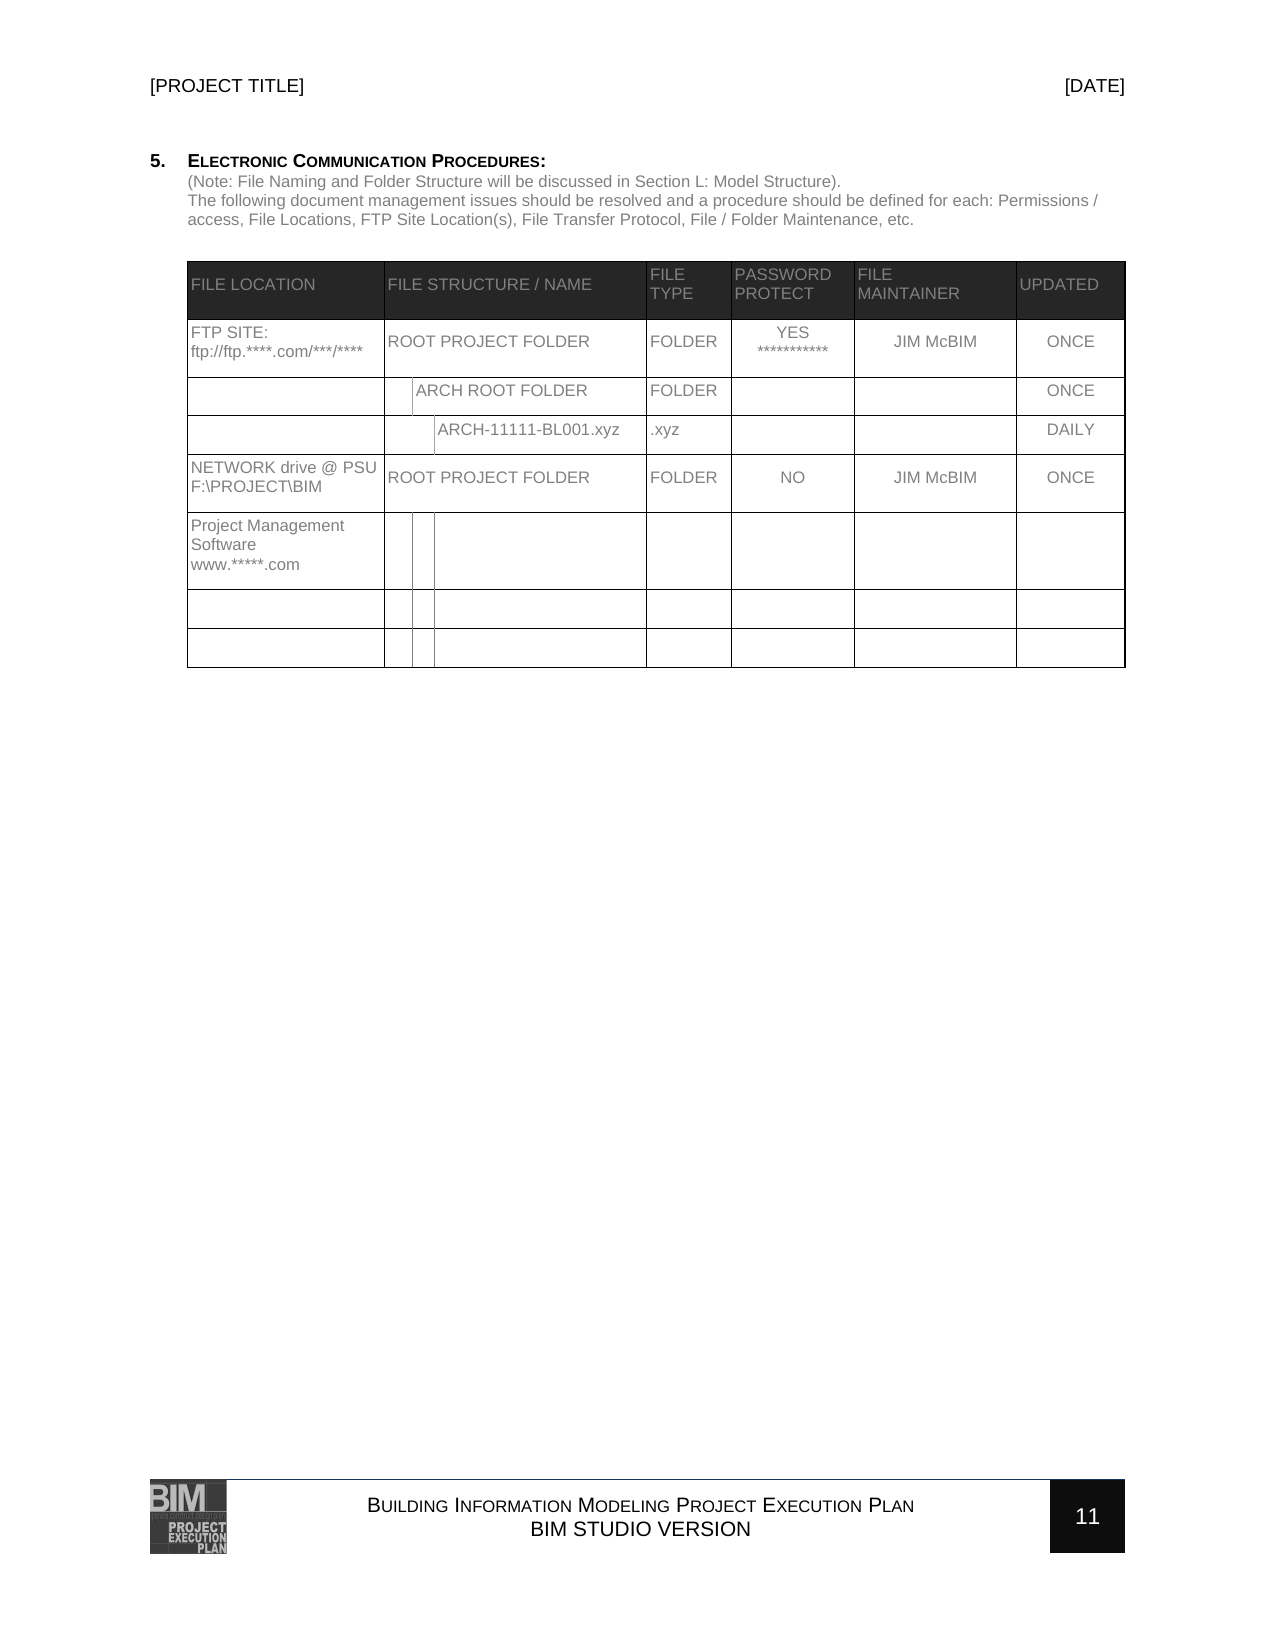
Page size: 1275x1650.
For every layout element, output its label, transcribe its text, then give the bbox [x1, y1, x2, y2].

table_cell [855, 416, 1016, 454]
table_header UPDATED [1017, 262, 1124, 319]
table_cell ARCH-11111-BL001.xyz [435, 416, 646, 454]
table_cell [385, 629, 412, 667]
table_cell FOLDER [647, 455, 731, 512]
table_cell [647, 590, 731, 628]
table_header FILE TYPE [647, 262, 731, 319]
table_cell ONCE [1017, 320, 1124, 377]
table_cell [732, 378, 854, 415]
table_cell [188, 416, 384, 454]
table_cell [855, 378, 1016, 415]
table_cell JIM McBIM [855, 455, 1016, 512]
table_cell [647, 513, 731, 589]
table_cell [385, 590, 412, 628]
table_cell [732, 513, 854, 589]
table_cell [385, 378, 412, 415]
table_cell [647, 629, 731, 667]
table_cell ONCE [1017, 455, 1124, 512]
table_header FILE LOCATION [188, 262, 384, 319]
table_cell [1017, 629, 1124, 667]
table_cell [188, 378, 384, 415]
table_cell FOLDER [647, 320, 731, 377]
table_cell [435, 629, 646, 667]
table_cell [435, 590, 646, 628]
table_header PASSWORD PROTECT [732, 262, 854, 319]
table_cell JIM McBIM [855, 320, 1016, 377]
table_cell [413, 513, 434, 589]
table_cell [188, 590, 384, 628]
table_cell [385, 416, 434, 454]
table_cell [732, 629, 854, 667]
table_cell YES *********** [732, 320, 854, 377]
table_cell [732, 416, 854, 454]
table_header FILE MAINTAINER [855, 262, 1016, 319]
table_cell FTP SITE: ftp://ftp.****.com/***/**** [188, 320, 384, 377]
table_cell [732, 590, 854, 628]
table_cell [1017, 590, 1124, 628]
table_header FILE STRUCTURE / NAME [385, 262, 646, 319]
table_cell NO [732, 455, 854, 512]
table_cell [188, 629, 384, 667]
table_cell [435, 513, 646, 589]
text The following document management issues should be resolved and a procedure should be defined for each: Permissions / access, File Locations, FTP Site Location(s), File Transfer Protocol, File / Folder Maintenance, etc. [187, 191, 1125, 229]
table_cell ARCH ROOT FOLDER [413, 378, 646, 415]
table_cell [855, 629, 1016, 667]
table_cell [413, 590, 434, 628]
table_cell [413, 629, 434, 667]
table_cell ROOT PROJECT FOLDER [385, 320, 646, 377]
table_cell .xyz [647, 416, 731, 454]
table_cell DAILY [1017, 416, 1124, 454]
table_cell [855, 513, 1016, 589]
list Electronic Communication Procedures: [150, 150, 1125, 172]
table_cell ONCE [1017, 378, 1124, 415]
table_cell NETWORK drive @ PSU F:\PROJECT\BIM [188, 455, 384, 512]
table_cell [385, 513, 412, 589]
table_cell FOLDER [647, 378, 731, 415]
table_cell Project Management Software www.*****.com [188, 513, 384, 589]
table_cell [855, 590, 1016, 628]
table_cell [1017, 513, 1124, 589]
table_cell ROOT PROJECT FOLDER [385, 455, 646, 512]
text (Note: File Naming and Folder Structure will be discussed in Section L: Model Structure). [187, 172, 1125, 191]
